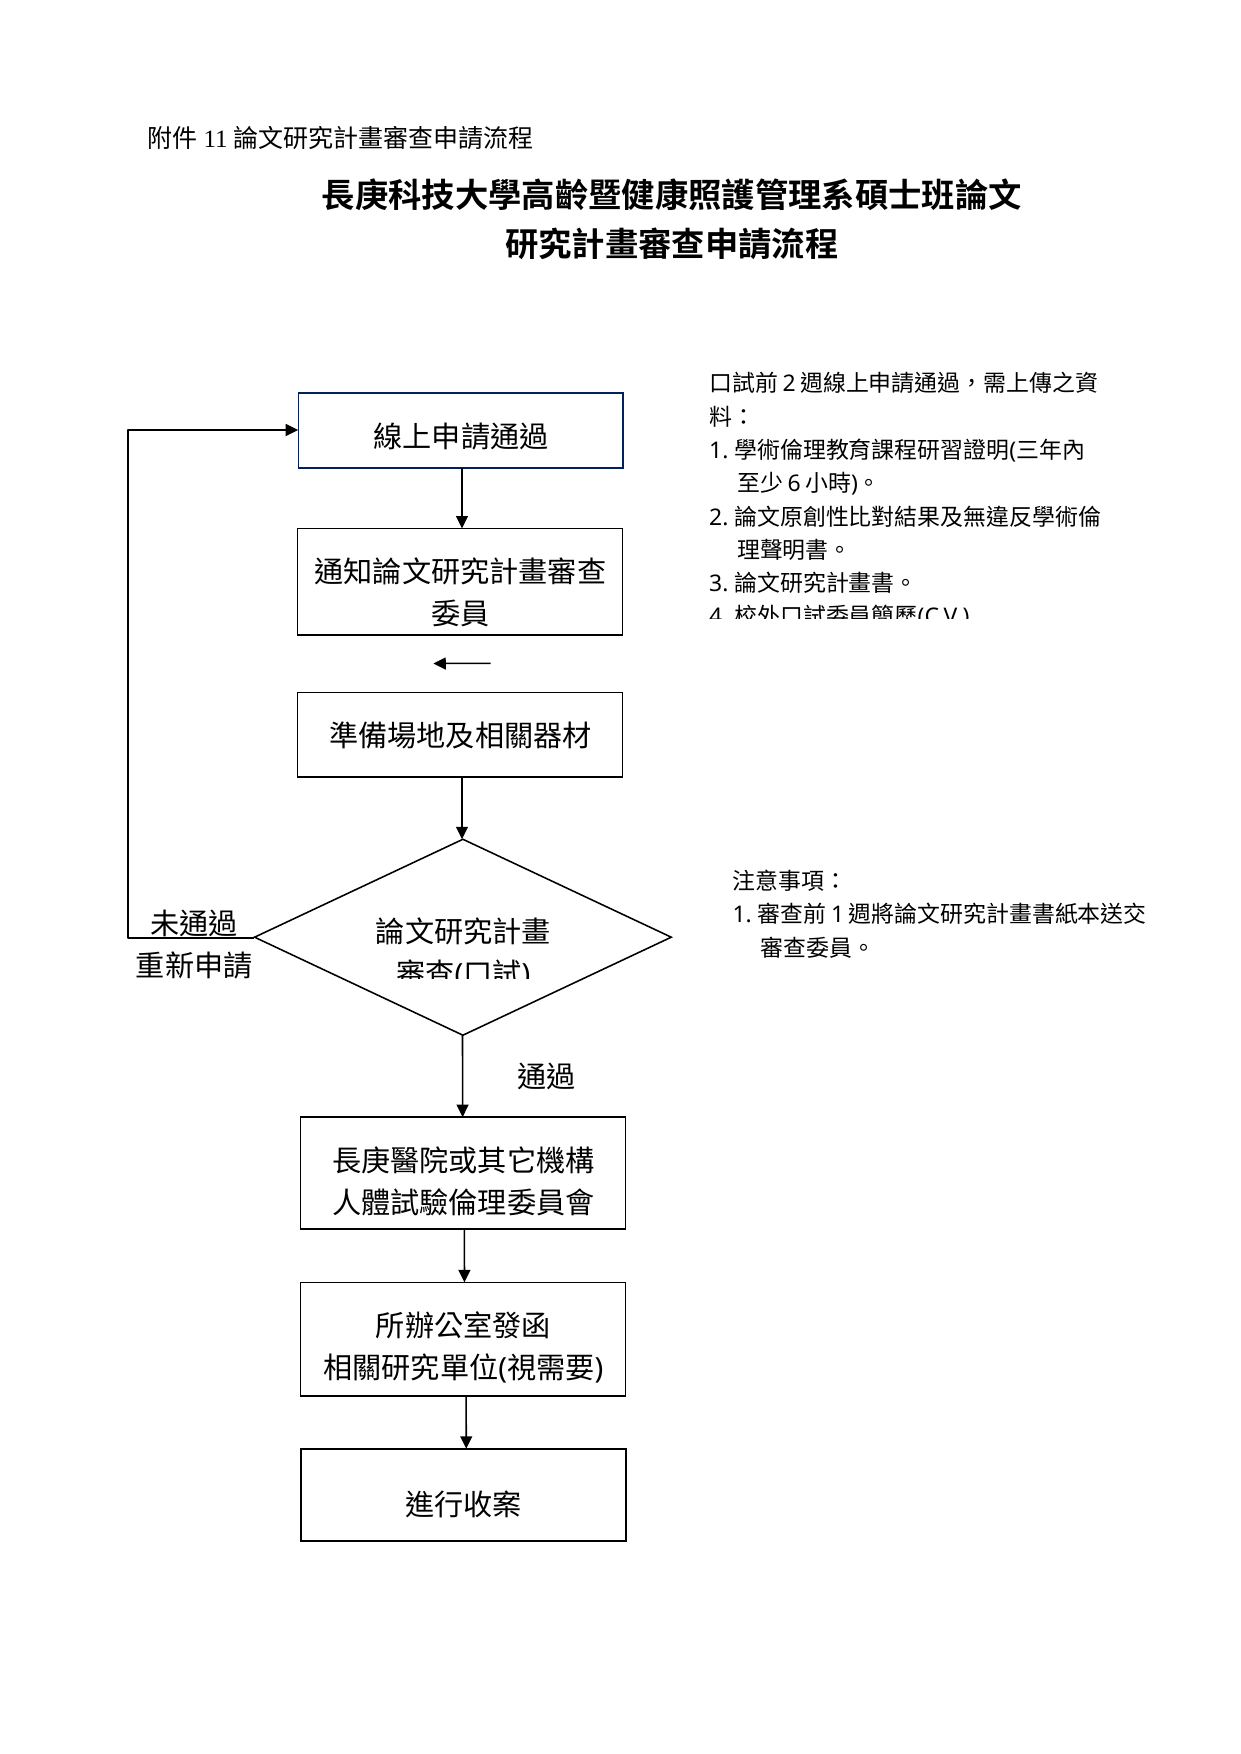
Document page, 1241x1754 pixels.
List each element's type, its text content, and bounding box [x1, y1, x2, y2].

subtitle 附件 11 論文研究計畫審查申請流程 [148, 118, 613, 154]
